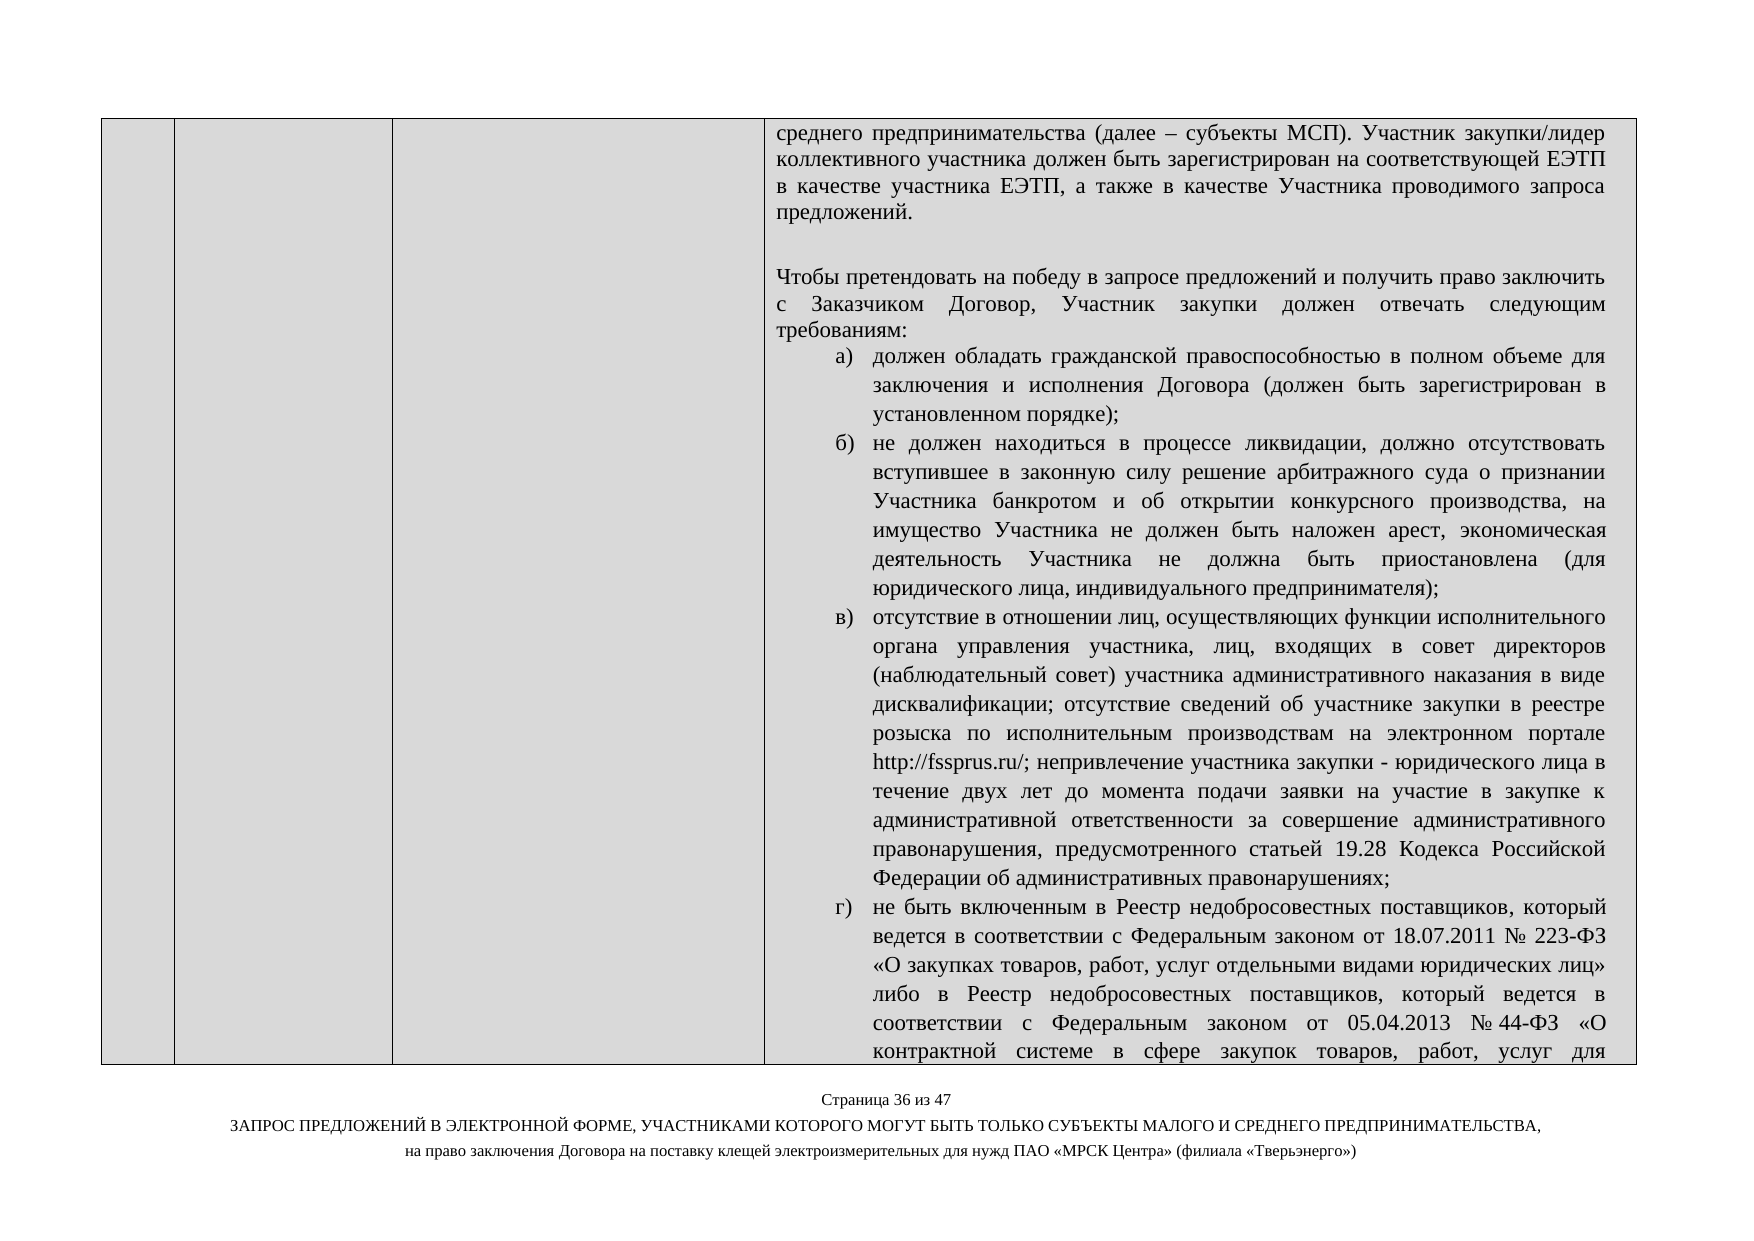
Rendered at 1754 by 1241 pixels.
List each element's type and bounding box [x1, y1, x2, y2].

table_cell [175, 119, 392, 1064]
table_cell [765, 119, 1636, 1064]
table_cell [102, 119, 174, 1064]
table_cell [393, 119, 764, 1064]
